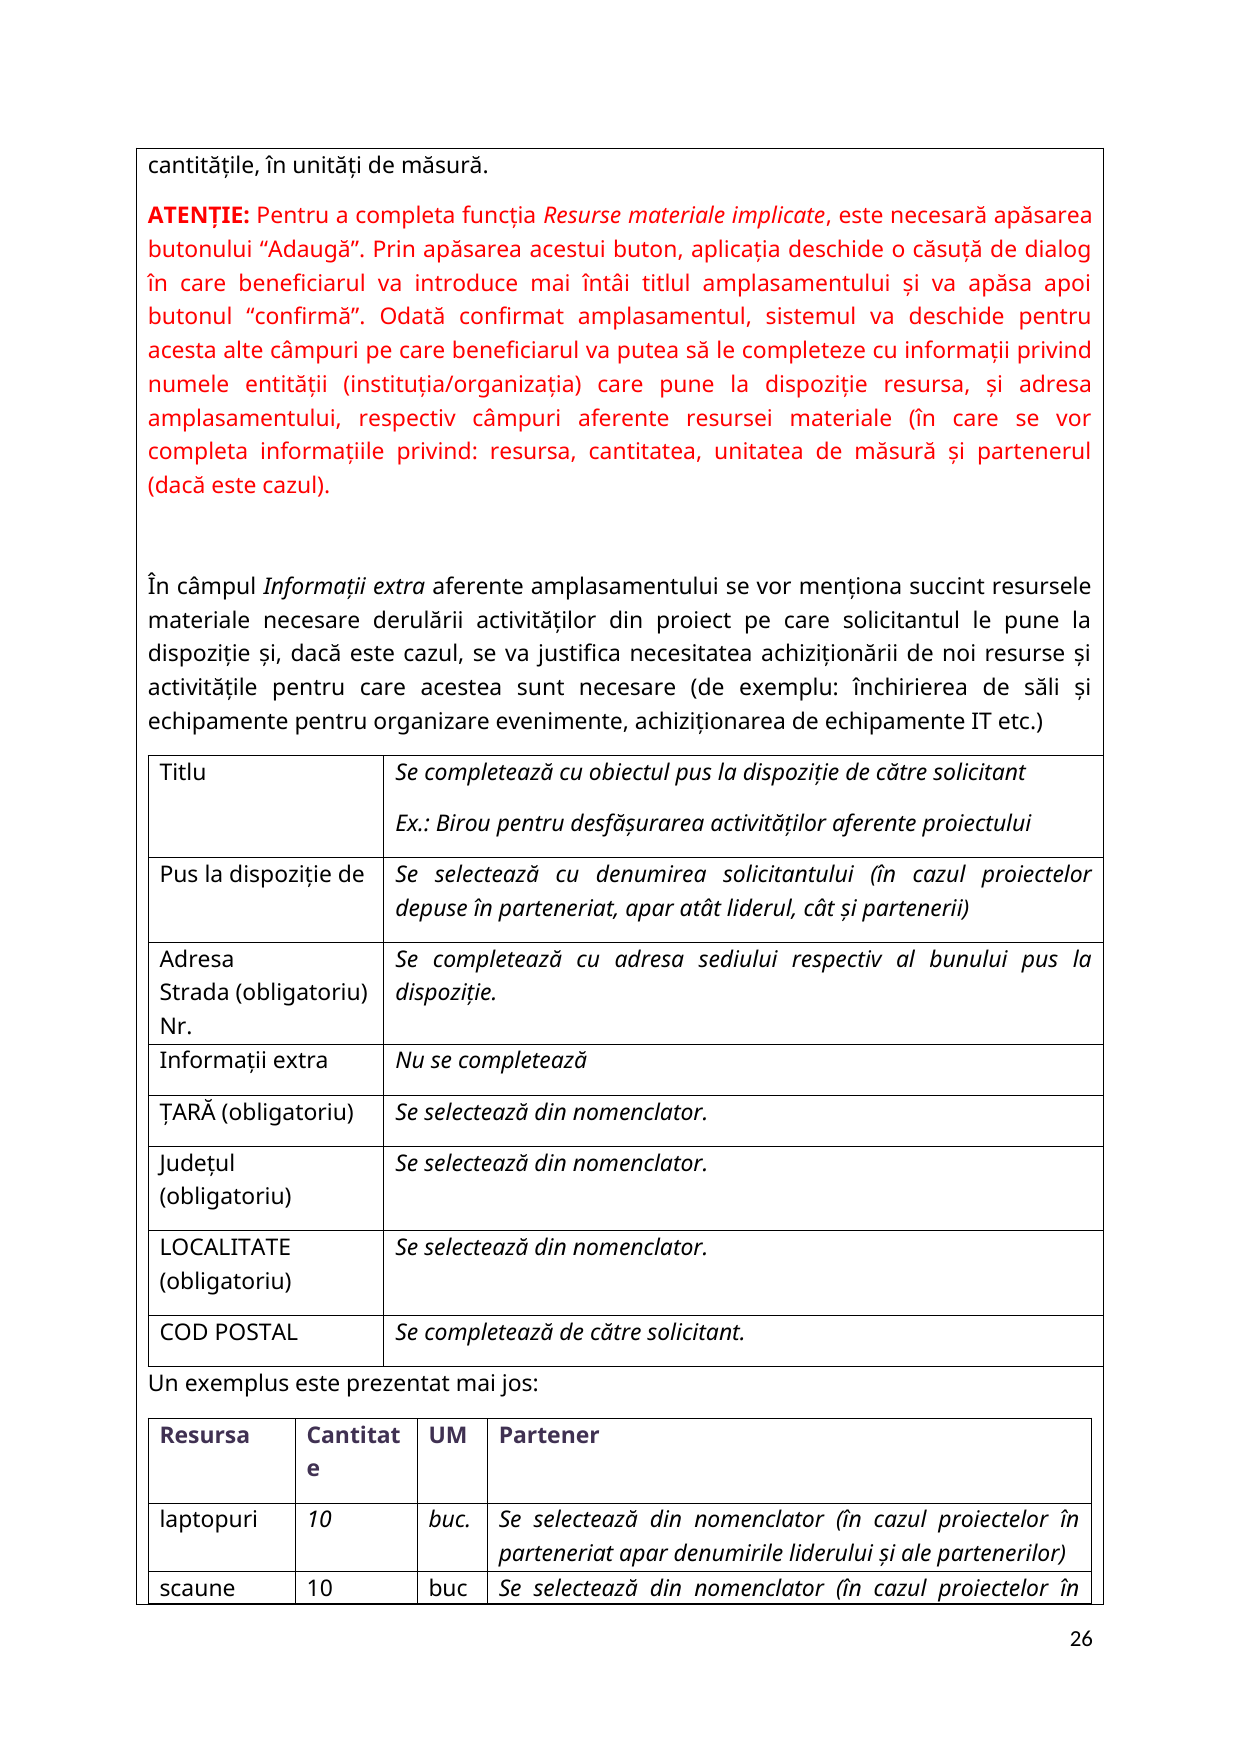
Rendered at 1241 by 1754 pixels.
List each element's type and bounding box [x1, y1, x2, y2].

table_header [137, 149, 1103, 1604]
